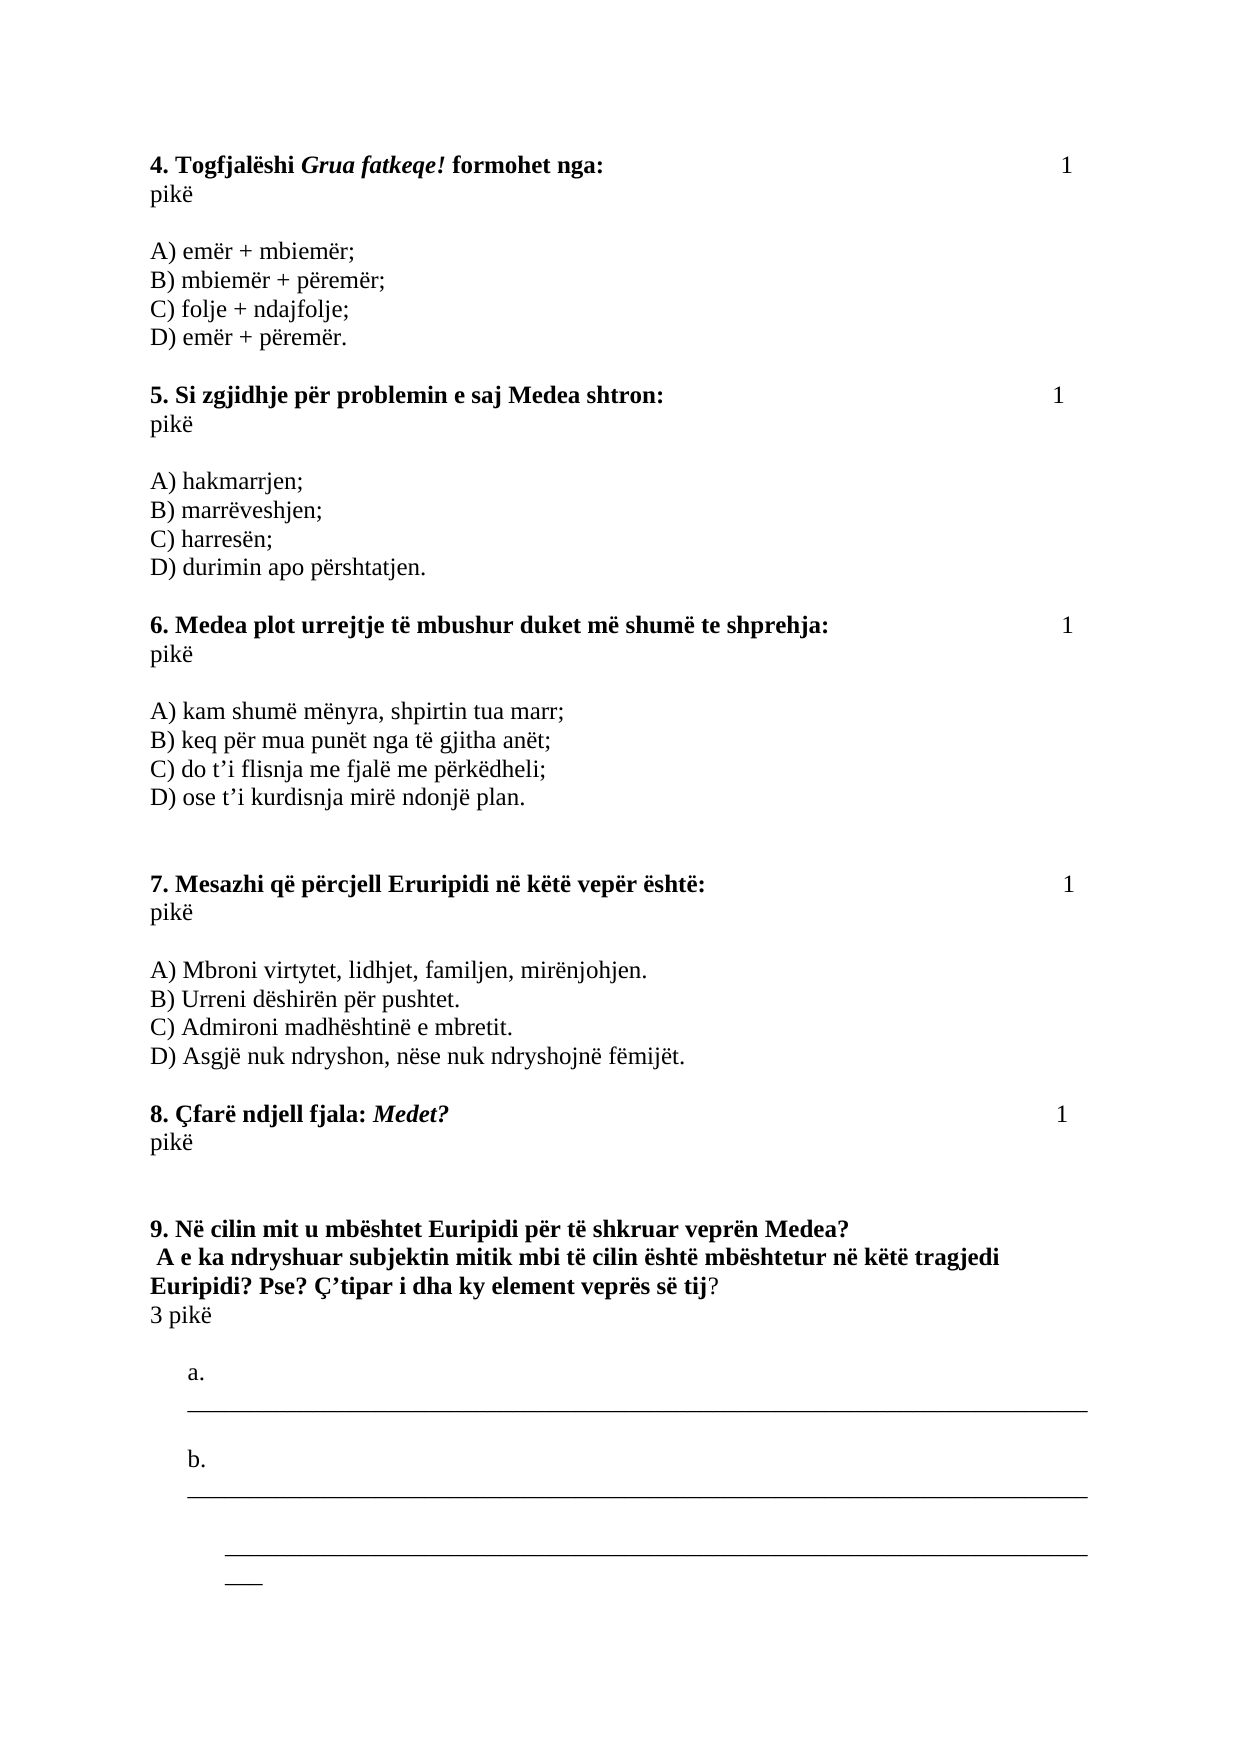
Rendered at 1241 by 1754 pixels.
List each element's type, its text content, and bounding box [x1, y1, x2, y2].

text D) emër + përemër. [150, 322, 1090, 351]
text A e ka ndryshuar subjektin mitik mbi të cilin është mbështetur në këtë tragjedi Euripidi? Pse? Ç’tipar i dha ky element veprës së tij? 3 pikë [150, 1242, 1090, 1329]
text B) keq për mua punët nga të gjitha anët; [150, 725, 1090, 754]
text b. ________________________________________________________________________ [187, 1444, 1090, 1501]
text B) marrëveshjen; [150, 495, 1090, 524]
text 6. Medea plot urrejtje të mbushur duket më shumë te shprehja: 1 pikë [150, 610, 1090, 667]
text B) Urreni dëshirën për pushtet. [150, 984, 1090, 1012]
text 8. Çfarë ndjell fjala: Medet? 1 pikë [150, 1099, 1090, 1156]
text A) Mbroni virtytet, lidhjet, familjen, mirënjohjen. [150, 955, 1090, 984]
text D) durimin apo përshtatjen. [150, 552, 1090, 581]
text a. ________________________________________________________________________ [187, 1357, 1090, 1415]
text C) do t’i flisnja me fjalë me përkëdheli; [150, 754, 1090, 782]
text D) Asgjë nuk ndryshon, nëse nuk ndryshojnë fëmijët. [150, 1041, 1090, 1070]
text 5. Si zgjidhje për problemin e saj Medea shtron: 1 pikë [150, 380, 1090, 437]
text 4. Togfjalëshi Grua fatkeqe! formohet nga: 1 pikë [150, 150, 1090, 207]
text 7. Mesazhi që përcjell Eruripidi në këtë vepër është: 1 pikë [150, 869, 1090, 926]
text 9. Në cilin mit u mbështet Euripidi për të shkruar veprën Medea? [150, 1214, 1090, 1242]
text B) mbiemër + përemër; [150, 265, 1090, 294]
text D) ose t’i kurdisnja mirë ndonjë plan. [150, 782, 1090, 811]
text A) hakmarrjen; [150, 466, 1090, 495]
text C) harresën; [150, 524, 1090, 552]
text A) kam shumë mënyra, shpirtin tua marr; [150, 696, 1090, 725]
text A) emër + mbiemër; [150, 236, 1090, 265]
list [225, 1530, 1090, 1587]
text C) Admironi madhështinë e mbretit. [150, 1012, 1090, 1041]
text C) folje + ndajfolje; [150, 294, 1090, 322]
